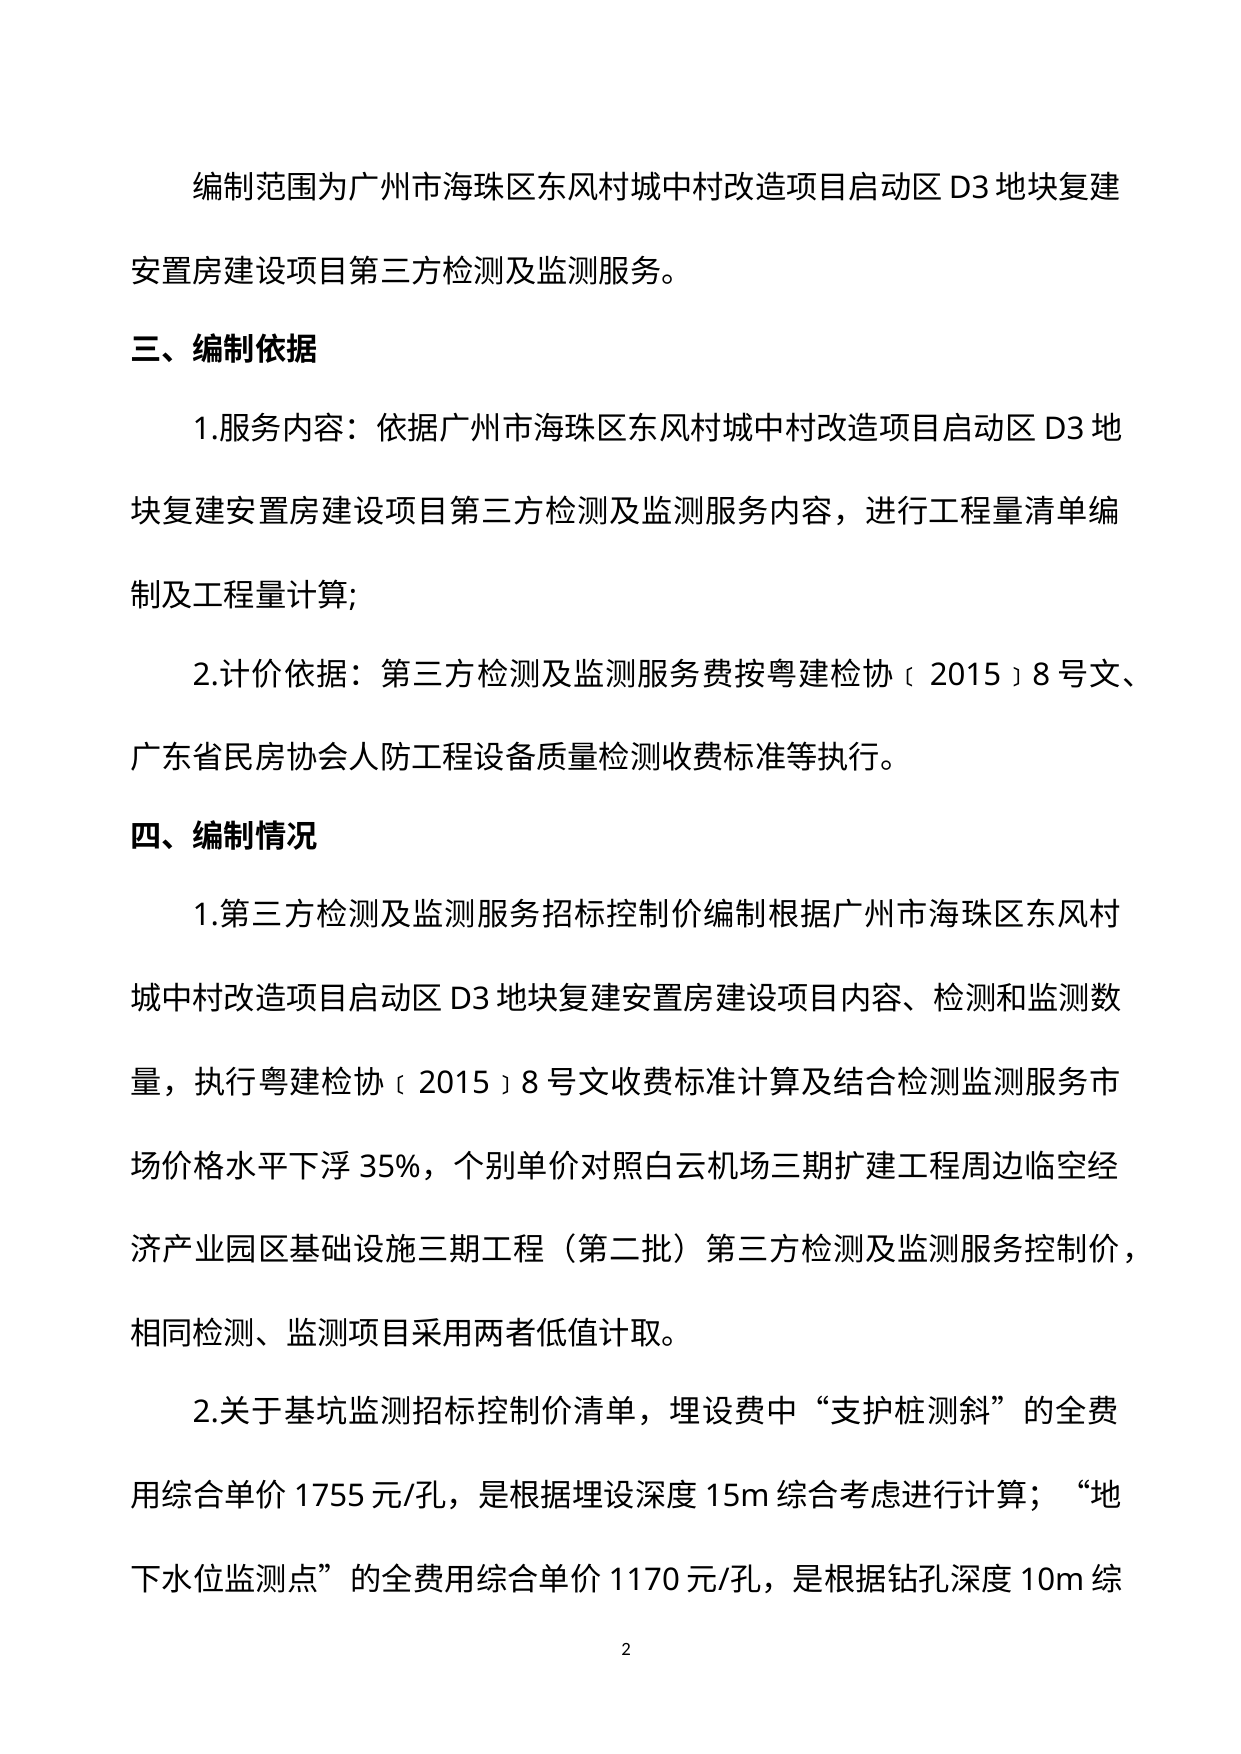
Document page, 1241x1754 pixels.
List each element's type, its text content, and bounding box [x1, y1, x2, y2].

text 2.计价依据：第三方检测及监测服务费按粤建检协﹝2015﹞8号文、广东省民房协会人防工程设备质量检测收费标准等执行。 [130, 644, 1122, 783]
text 1.第三方检测及监测服务招标控制价编制根据广州市海珠区东风村城中村改造项目启动区D3地块复建安置房建设项目内容、检测和监测数量，执行粤建检协﹝2015﹞8号文收费标准计算及结合检测监测服务市场价格水平下浮35%，个别单价对照白云机场三期扩建工程周边临空经济产业园区基础设施三期工程（第二批）第三方检测及监测服务控制价，相同检测、监测项目采用两者低值计取。 [130, 884, 1122, 1359]
text 四、编制情况 [130, 806, 1122, 862]
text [130, 1381, 1122, 1605]
text 三、编制依据 [130, 319, 1122, 375]
text 1.服务内容：依据广州市海珠区东风村城中村改造项目启动区D3地块复建安置房建设项目第三方检测及监测服务内容，进行工程量清单编制及工程量计算; [130, 398, 1122, 621]
list 编制范围为广州市海珠区东风村城中村改造项目启动区D3地块复建安置房建设项目第三方检测及监测服务。 [130, 157, 1122, 297]
